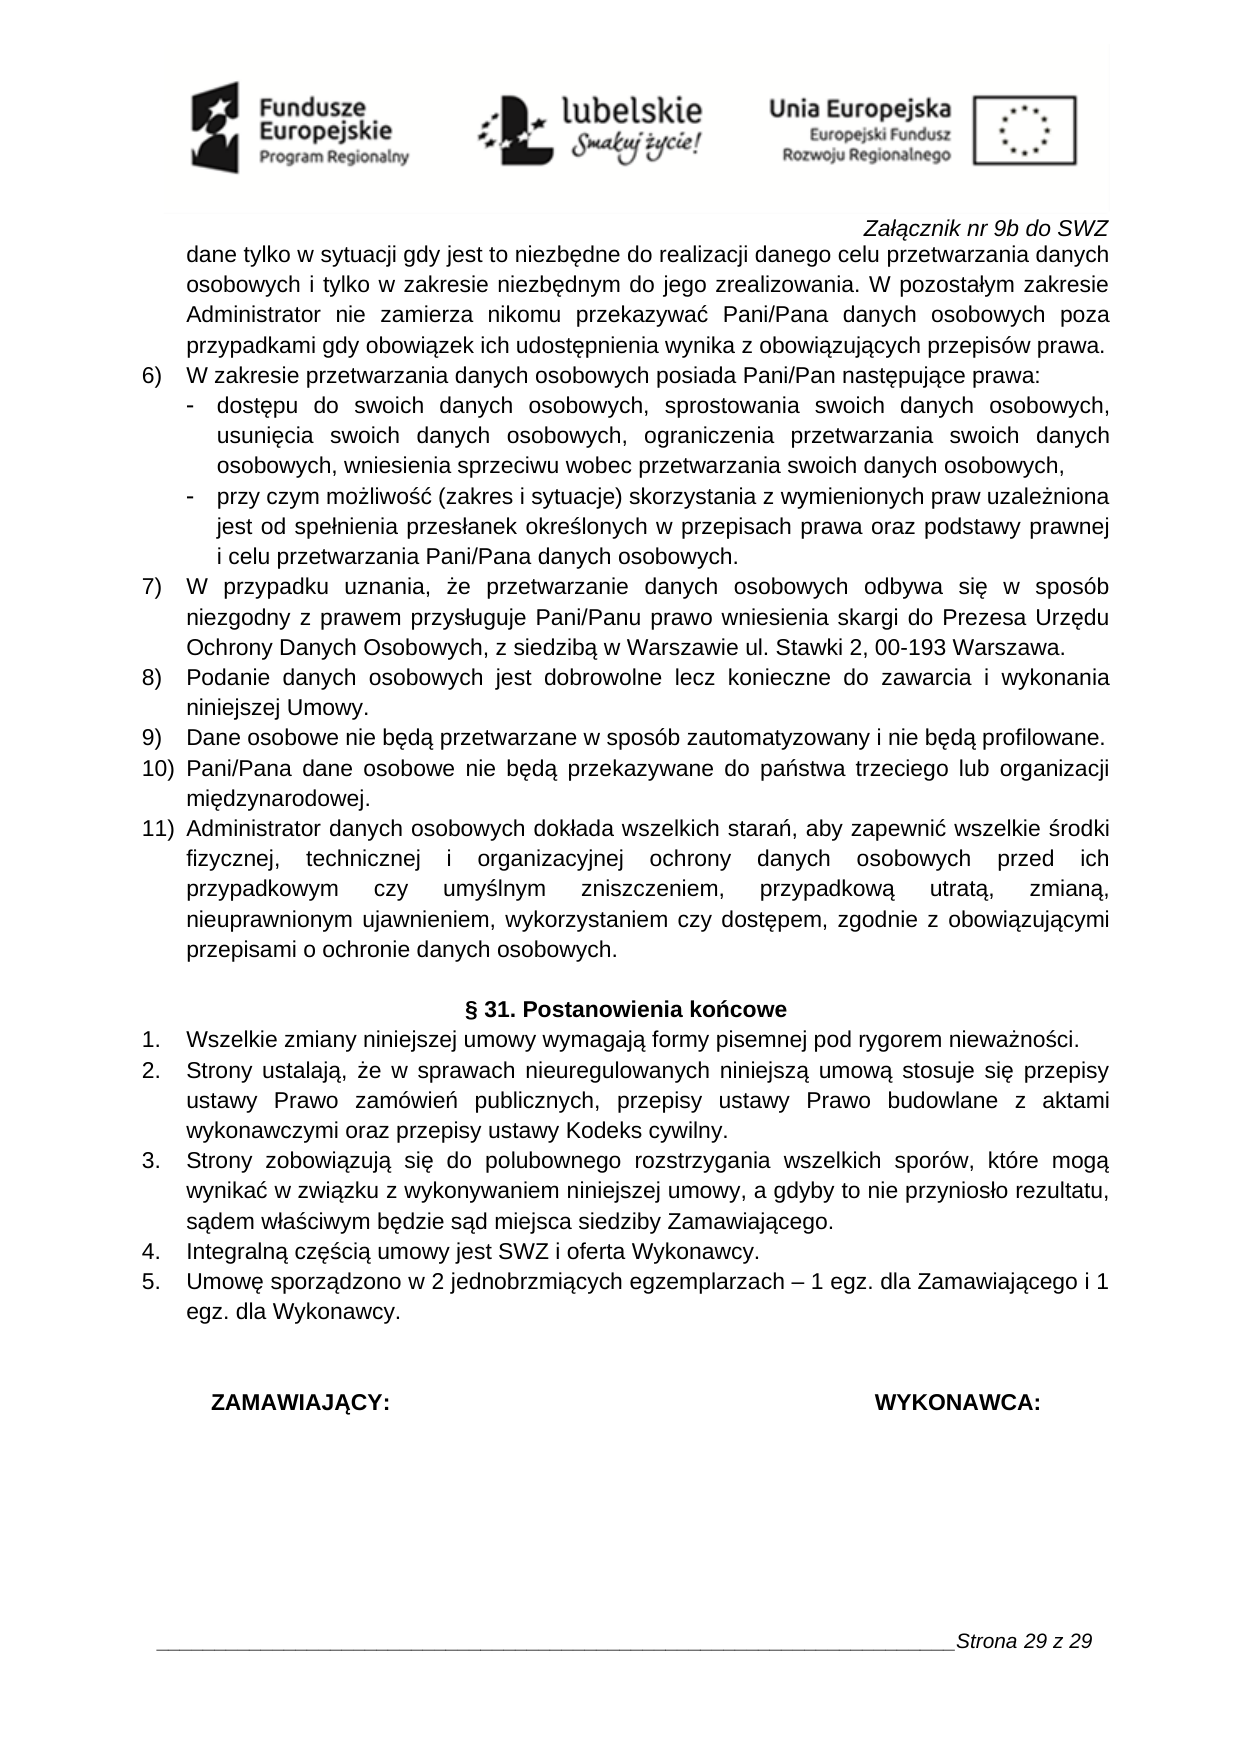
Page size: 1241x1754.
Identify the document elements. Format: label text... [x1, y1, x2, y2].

list dostępu do swoich danych osobowych, sprostowania swoich danych osobowych, usunięcia swoich danych osobowych, ograniczenia przetwarzania swoich danych osobowych, wniesienia sprzeciwu wobec przetwarzania swoich danych osobowych, [186, 392, 1110, 479]
list przy czym możliwość (zakres i sytuacje) skorzystania z wymienionych praw uzależniona jest od spełnienia przesłanek określonych w przepisach prawa oraz podstawy prawnej i celu przetwarzania Pani/Pana danych osobowych. [186, 483, 1110, 569]
list W zakresie przetwarzania danych osobowych posiada Pani/Pan następujące prawa: [142, 362, 1110, 388]
list Podanie danych osobowych jest dobrowolne lecz konieczne do zawarcia i wykonania niniejszej Umowy. [142, 664, 1110, 720]
list Integralną częścią umowy jest SWZ i oferta Wykonawcy. [142, 1238, 1110, 1264]
list Administrator danych osobowych dokłada wszelkich starań, aby zapewnić wszelkie środki fizycznej, technicznej i organizacyjnej ochrony danych osobowych przed ich przypadkowym czy umyślnym zniszczeniem, przypadkową utratą, zmianą, nieuprawnionym ujawnieniem, wykorzystaniem czy dostępem, zgodnie z obowiązującymi przepisami o ochronie danych osobowych. [142, 815, 1110, 962]
list Strony zobowiązują się do polubownego rozstrzygania wszelkich sporów, które mogą wynikać w związku z wykonywaniem niniejszej umowy, a gdyby to nie przyniosło rezultatu, sądem właściwym będzie sąd miejsca siedziby Zamawiającego. [142, 1147, 1110, 1234]
list Wszelkie zmiany niniejszej umowy wymagają formy pisemnej pod rygorem nieważności. [142, 1026, 1110, 1053]
picture [163, 44, 1111, 215]
list Umowę sporządzono w 2 jednobrzmiących egzemplarzach – 1 egz. dla Zamawiającego i 1 egz. dla Wykonawcy. [142, 1268, 1110, 1324]
text § 31. Postanowienia końcowe [142, 996, 1110, 1022]
list Dane osobowe nie będą przetwarzane w sposób zautomatyzowany i nie będą profilowane. [142, 724, 1110, 751]
list W przypadku uznania, że przetwarzanie danych osobowych odbywa się w sposób niezgodny z prawem przysługuje Pani/Panu prawo wniesienia skargi do Prezesa Urzędu Ochrony Danych Osobowych, z siedzibą w Warszawie ul. Stawki 2, 00-193 Warszawa. [142, 573, 1110, 660]
list Pani/Pana dane osobowe nie będą przekazywane do państwa trzeciego lub organizacji międzynarodowej. [142, 754, 1110, 811]
subtitle ZAMAWIAJĄCY: WYKONAWCA: [142, 1389, 1110, 1415]
list Strony ustalają, że w sprawach nieuregulowanych niniejszą umową stosuje się przepisy ustawy Prawo zamówień publicznych, przepisy ustawy Prawo budowlane z aktami wykonawczymi oraz przepisy ustawy Kodeks cywilny. [142, 1057, 1110, 1143]
